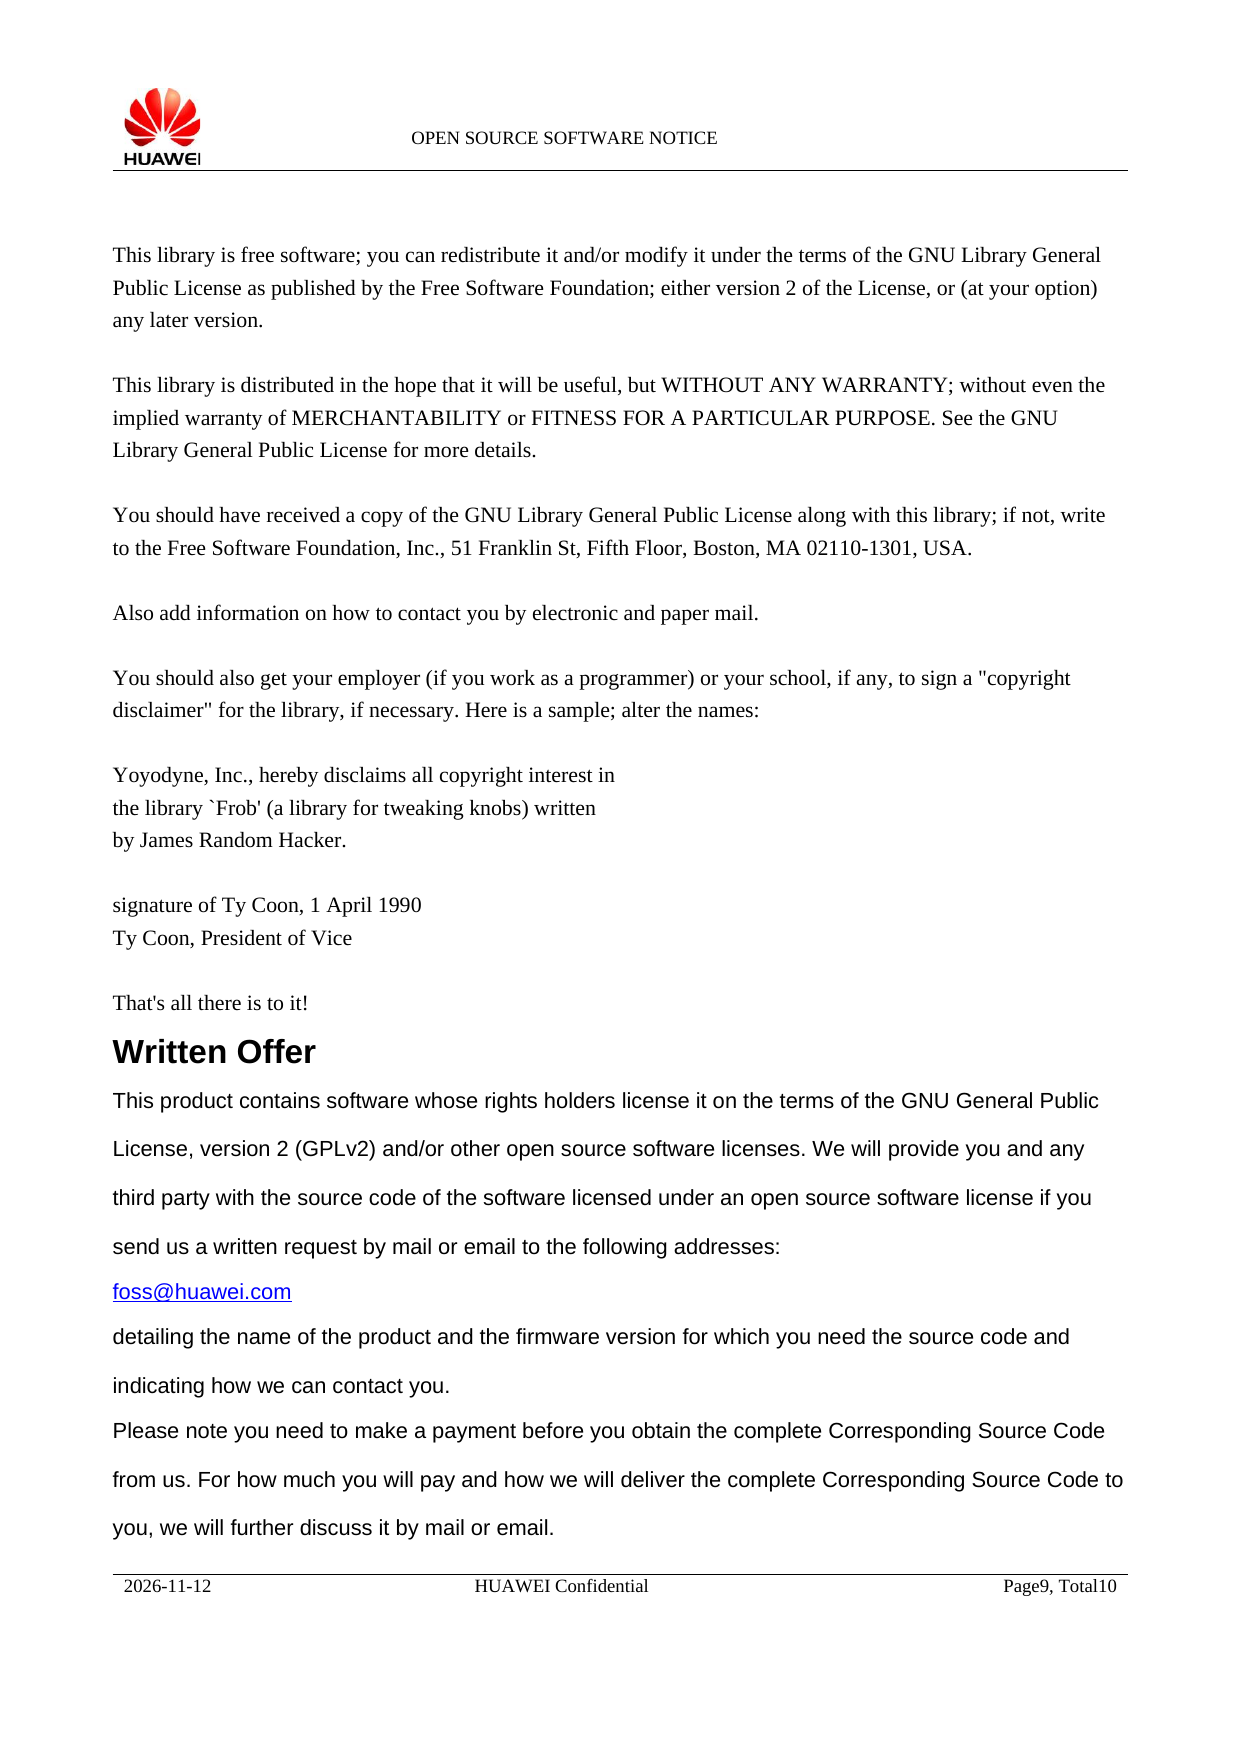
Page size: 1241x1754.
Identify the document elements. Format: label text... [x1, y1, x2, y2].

text Written Offer [112, 1019, 1128, 1084]
picture [124, 88, 201, 165]
text detailing the name of the product and the firmware version for which you need the source code and indicating how we can contact you. [112, 1320, 1128, 1402]
text Please note you need to make a payment before you obtain the complete Corresponding Source Code from us. For how much you will pay and how we will deliver the complete Corresponding Source Code to you, we will further discuss it by mail or email. [112, 1414, 1128, 1544]
text This product contains software whose rights holders license it on the terms of the GNU General Public License, version 2 (GPLv2) and/or other open source software licenses. We will provide you and any third party with the source code of the software licensed under an open source software license if you send us a written request by mail or email to the following addresses: [112, 1084, 1128, 1263]
text foss@huawei.com [112, 1275, 1128, 1308]
